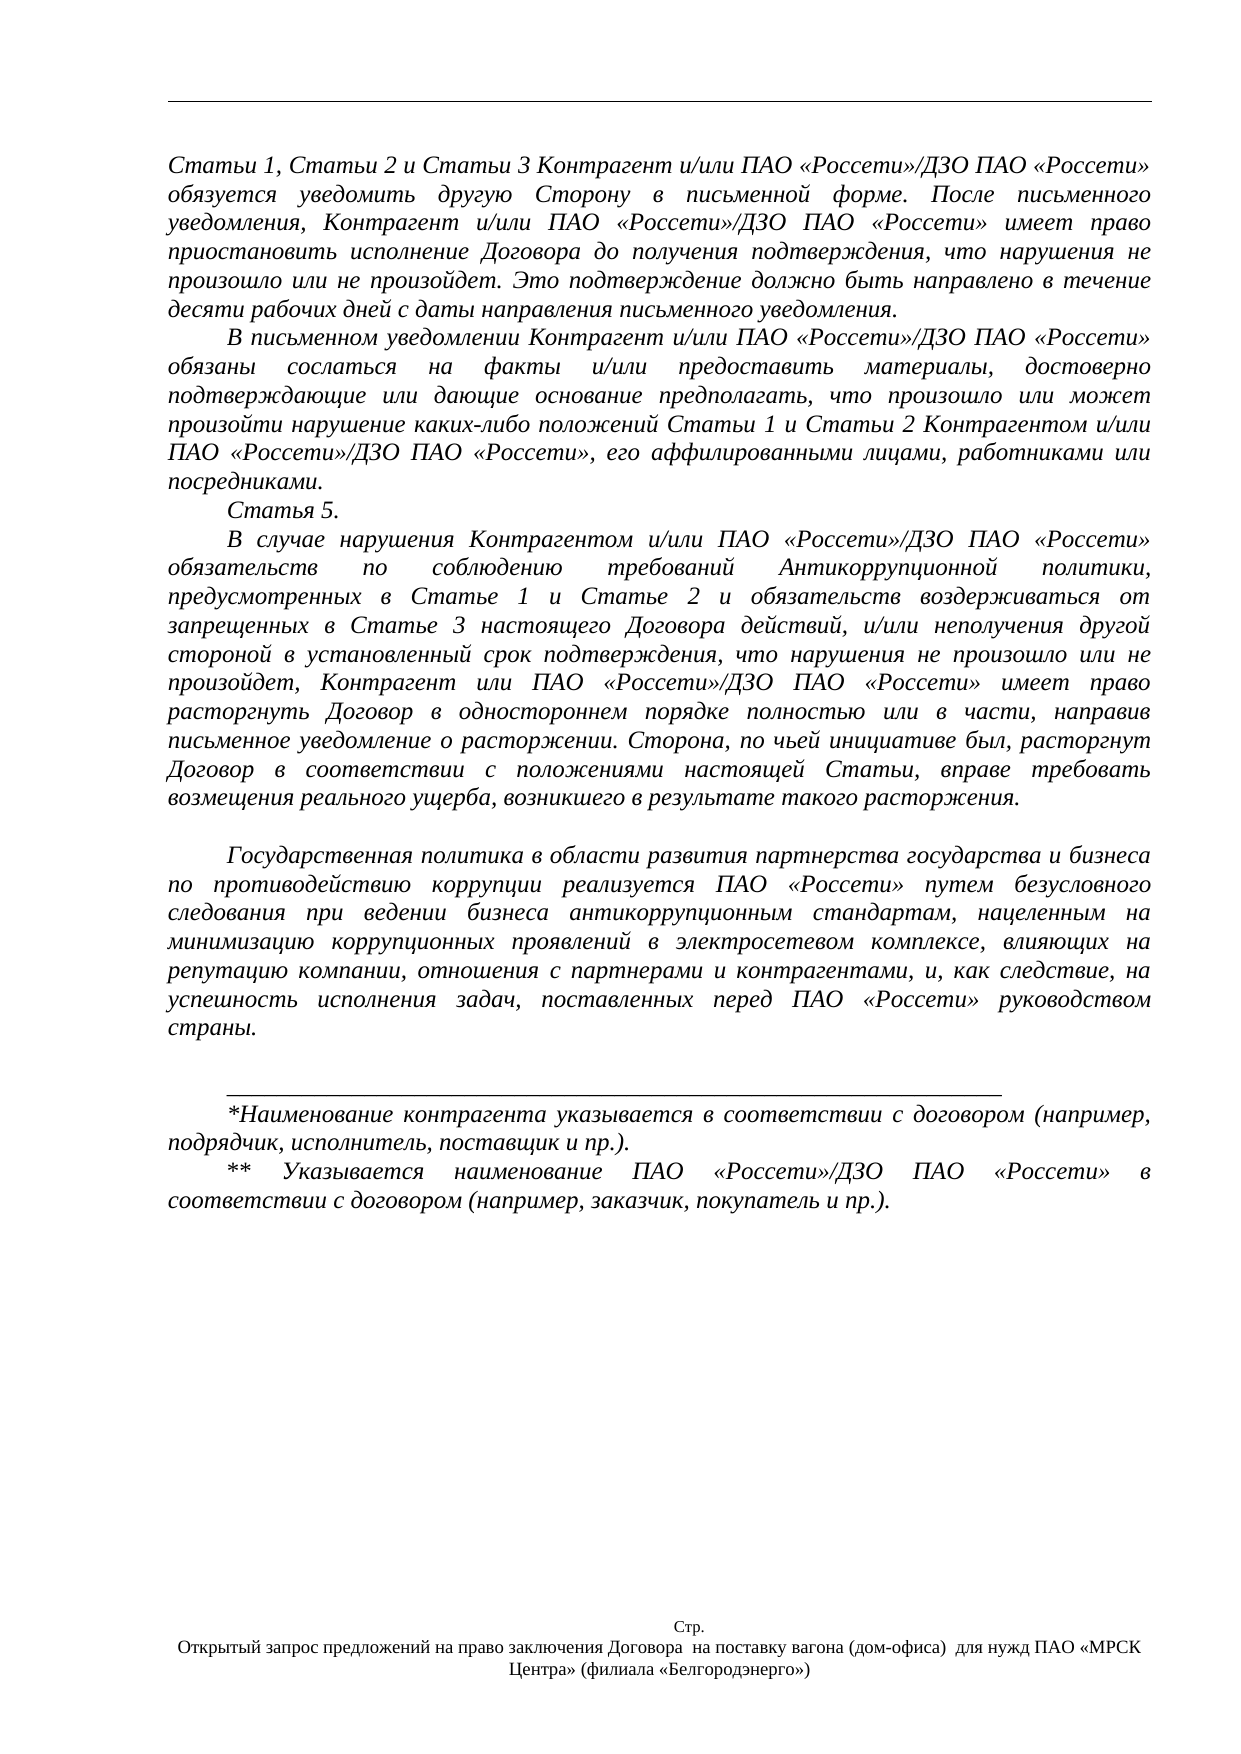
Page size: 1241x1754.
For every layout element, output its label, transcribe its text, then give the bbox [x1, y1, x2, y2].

text ** Указывается наименование ПАО «Россети»/ДЗО ПАО «Россети» в соответствии с договором (например, заказчик, покупатель и пр.). [168, 1156, 1152, 1214]
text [168, 150, 1152, 322]
text *Наименование контрагента указывается в соответствии с договором (например, подрядчик, исполнитель, поставщик и пр.). [168, 1099, 1152, 1156]
text В письменном уведомлении Контрагент и/или ПАО «Россети»/ДЗО ПАО «Россети» обязаны сослаться на факты и/или предоставить материалы, достоверно подтверждающие или дающие основание предполагать, что произошло или может произойти нарушение каких-либо положений Статьи 1 и Статьи 2 Контрагентом и/или ПАО «Россети»/ДЗО ПАО «Россети», его аффилированными лицами, работниками или посредниками. [168, 322, 1152, 495]
text Государственная политика в области развития партнерства государства и бизнеса по противодействию коррупции реализуется ПАО «Россети» путем безусловного следования при ведении бизнеса антикоррупционным стандартам, нацеленным на минимизацию коррупционных проявлений в электросетевом комплексе, влияющих на репутацию компании, отношения с партнерами и контрагентами, и, как следствие, на успешность исполнения задач, поставленных перед ПАО «Россети» руководством страны. [168, 840, 1152, 1041]
text В случае нарушения Контрагентом и/или ПАО «Россети»/ДЗО ПАО «Россети» обязательств по соблюдению требований Антикоррупционной политики, предусмотренных в Статье 1 и Статье 2 и обязательств воздерживаться от запрещенных в Статье 3 настоящего Договора действий, и/или неполучения другой стороной в установленный срок подтверждения, что нарушения не произошло или не произойдет, Контрагент или ПАО «Россети»/ДЗО ПАО «Россети» имеет право расторгнуть Договор в одностороннем порядке полностью или в части, направив письменное уведомление о расторжении. Сторона, по чьей инициативе был, расторгнут Договор в соответствии с положениями настоящей Статьи, вправе требовать возмещения реального ущерба, возникшего в результате такого расторжения. [168, 524, 1152, 811]
text ______________________________________________________________ [168, 1070, 1152, 1099]
text Статья 5. [168, 495, 1152, 524]
